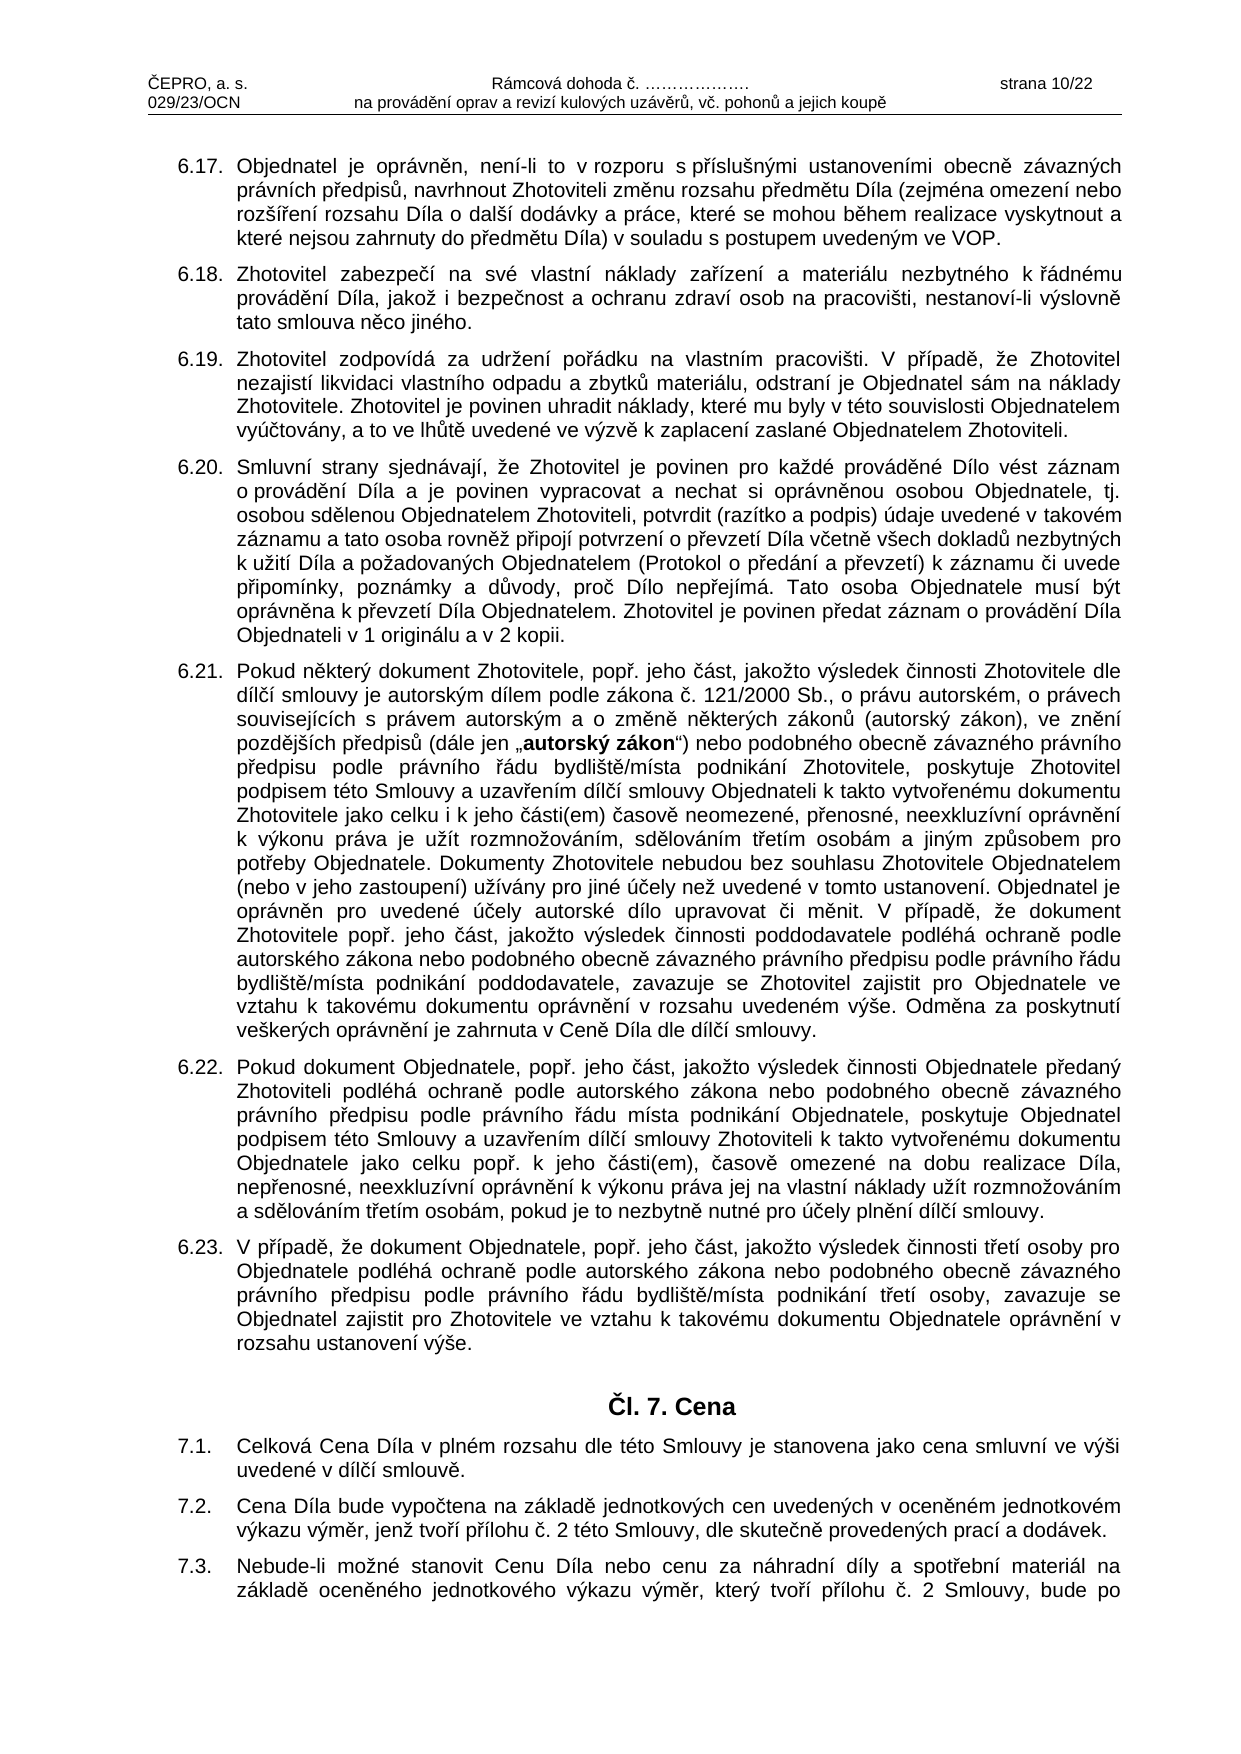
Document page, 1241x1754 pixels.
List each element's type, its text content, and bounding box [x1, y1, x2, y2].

text Zhotovitel zodpovídá za udržení pořádku na vlastním pracovišti. V případě, že Zhotovitel nezajistí likvidaci vlastního odpadu a zbytků materiálu, odstraní je Objednatel sám na náklady Zhotovitele. Zhotovitel je povinen uhradit náklady, které mu byly v této souvislosti Objednatelem vyúčtovány, a to ve lhůtě uvedené ve výzvě k zaplacení zaslané Objednatelem Zhotoviteli. [177, 346, 1122, 442]
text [177, 1554, 1122, 1602]
text Cena Díla bude vypočtena na základě jednotkových cen uvedených v oceněném jednotkovém výkazu výměr, jenž tvoří přílohu č. 2 této Smlouvy, dle skutečně provedených prací a dodávek. [177, 1494, 1122, 1542]
text Zhotovitel zabezpečí na své vlastní náklady zařízení a materiálu nezbytného k řádnému provádění Díla, jakož i bezpečnost a ochranu zdraví osob na pracovišti, nestanoví-li výslovně tato smlouva něco jiného. [177, 262, 1122, 334]
text V případě, že dokument Objednatele, popř. jeho část, jakožto výsledek činnosti třetí osoby pro Objednatele podléhá ochraně podle autorského zákona nebo podobného obecně závazného právního předpisu podle právního řádu bydliště/místa podnikání třetí osoby, zavazuje se Objednatel zajistit pro Zhotovitele ve vztahu k takovému dokumentu Objednatele oprávnění v rozsahu ustanovení výše. [177, 1235, 1122, 1355]
text Celková Cena Díla v plném rozsahu dle této Smlouvy je stanovena jako cena smluvní ve výši uvedené v dílčí smlouvě. [177, 1433, 1122, 1481]
text Pokud dokument Objednatele, popř. jeho část, jakožto výsledek činnosti Objednatele předaný Zhotoviteli podléhá ochraně podle autorského zákona nebo podobného obecně závazného právního předpisu podle právního řádu místa podnikání Objednatele, poskytuje Objednatel podpisem této Smlouvy a uzavřením dílčí smlouvy Zhotoviteli k takto vytvořenému dokumentu Objednatele jako celku popř. k jeho části(em), časově omezené na dobu realizace Díla, nepřenosné, neexkluzívní oprávnění k výkonu práva jej na vlastní náklady užít rozmnožováním a sdělováním třetím osobám, pokud je to nezbytně nutné pro účely plnění dílčí smlouvy. [177, 1055, 1122, 1222]
text Smluvní strany sjednávají, že Zhotovitel je povinen pro každé prováděné Dílo vést záznam o provádění Díla a je povinen vypracovat a nechat si oprávněnou osobou Objednatele, tj. osobou sdělenou Objednatelem Zhotoviteli, potvrdit (razítko a podpis) údaje uvedené v takovém záznamu a tato osoba rovněž připojí potvrzení o převzetí Díla včetně všech dokladů nezbytných k užití Díla a požadovaných Objednatelem (Protokol o předání a převzetí) k záznamu či uvede připomínky, poznámky a důvody, proč Dílo nepřejímá. Tato osoba Objednatele musí být oprávněna k převzetí Díla Objednatelem. Zhotovitel je povinen předat záznam o provádění Díla Objednateli v 1 originálu a v 2 kopii. [177, 455, 1122, 646]
list Cena [222, 1392, 1122, 1421]
text Objednatel je oprávněn, není-li to v rozporu s příslušnými ustanoveními obecně závazných právních předpisů, navrhnout Zhotoviteli změnu rozsahu předmětu Díla (zejména omezení nebo rozšíření rozsahu Díla o další dodávky a práce, které se mohou během realizace vyskytnout a které nejsou zahrnuty do předmětu Díla) v souladu s postupem uvedeným ve VOP. [177, 154, 1122, 249]
text Pokud některý dokument Zhotovitele, popř. jeho část, jakožto výsledek činnosti Zhotovitele dle dílčí smlouvy je autorským dílem podle zákona č. 121/2000 Sb., o právu autorském, o právech souvisejících s právem autorským a o změně některých zákonů (autorský zákon), ve znění pozdějších předpisů (dále jen „autorský zákon“) nebo podobného obecně závazného právního předpisu podle právního řádu bydliště/místa podnikání Zhotovitele, poskytuje Zhotovitel podpisem této Smlouvy a uzavřením dílčí smlouvy Objednateli k takto vytvořenému dokumentu Zhotovitele jako celku i k jeho části(em) časově neomezené, přenosné, neexkluzívní oprávnění k výkonu práva je užít rozmnožováním, sdělováním třetím osobám a jiným způsobem pro potřeby Objednatele. Dokumenty Zhotovitele nebudou bez souhlasu Zhotovitele Objednatelem (nebo v jeho zastoupení) užívány pro jiné účely než uvedené v tomto ustanovení. Objednatel je oprávněn pro uvedené účely autorské dílo upravovat či měnit. V případě, že dokument Zhotovitele popř. jeho část, jakožto výsledek činnosti poddodavatele podléhá ochraně podle autorského zákona nebo podobného obecně závazného právního předpisu podle právního řádu bydliště/místa podnikání poddodavatele, zavazuje se Zhotovitel zajistit pro Objednatele ve vztahu k takovému dokumentu oprávnění v rozsahu uvedeném výše. Odměna za poskytnutí veškerých oprávnění je zahrnuta v Ceně Díla dle dílčí smlouvy. [177, 659, 1122, 1042]
